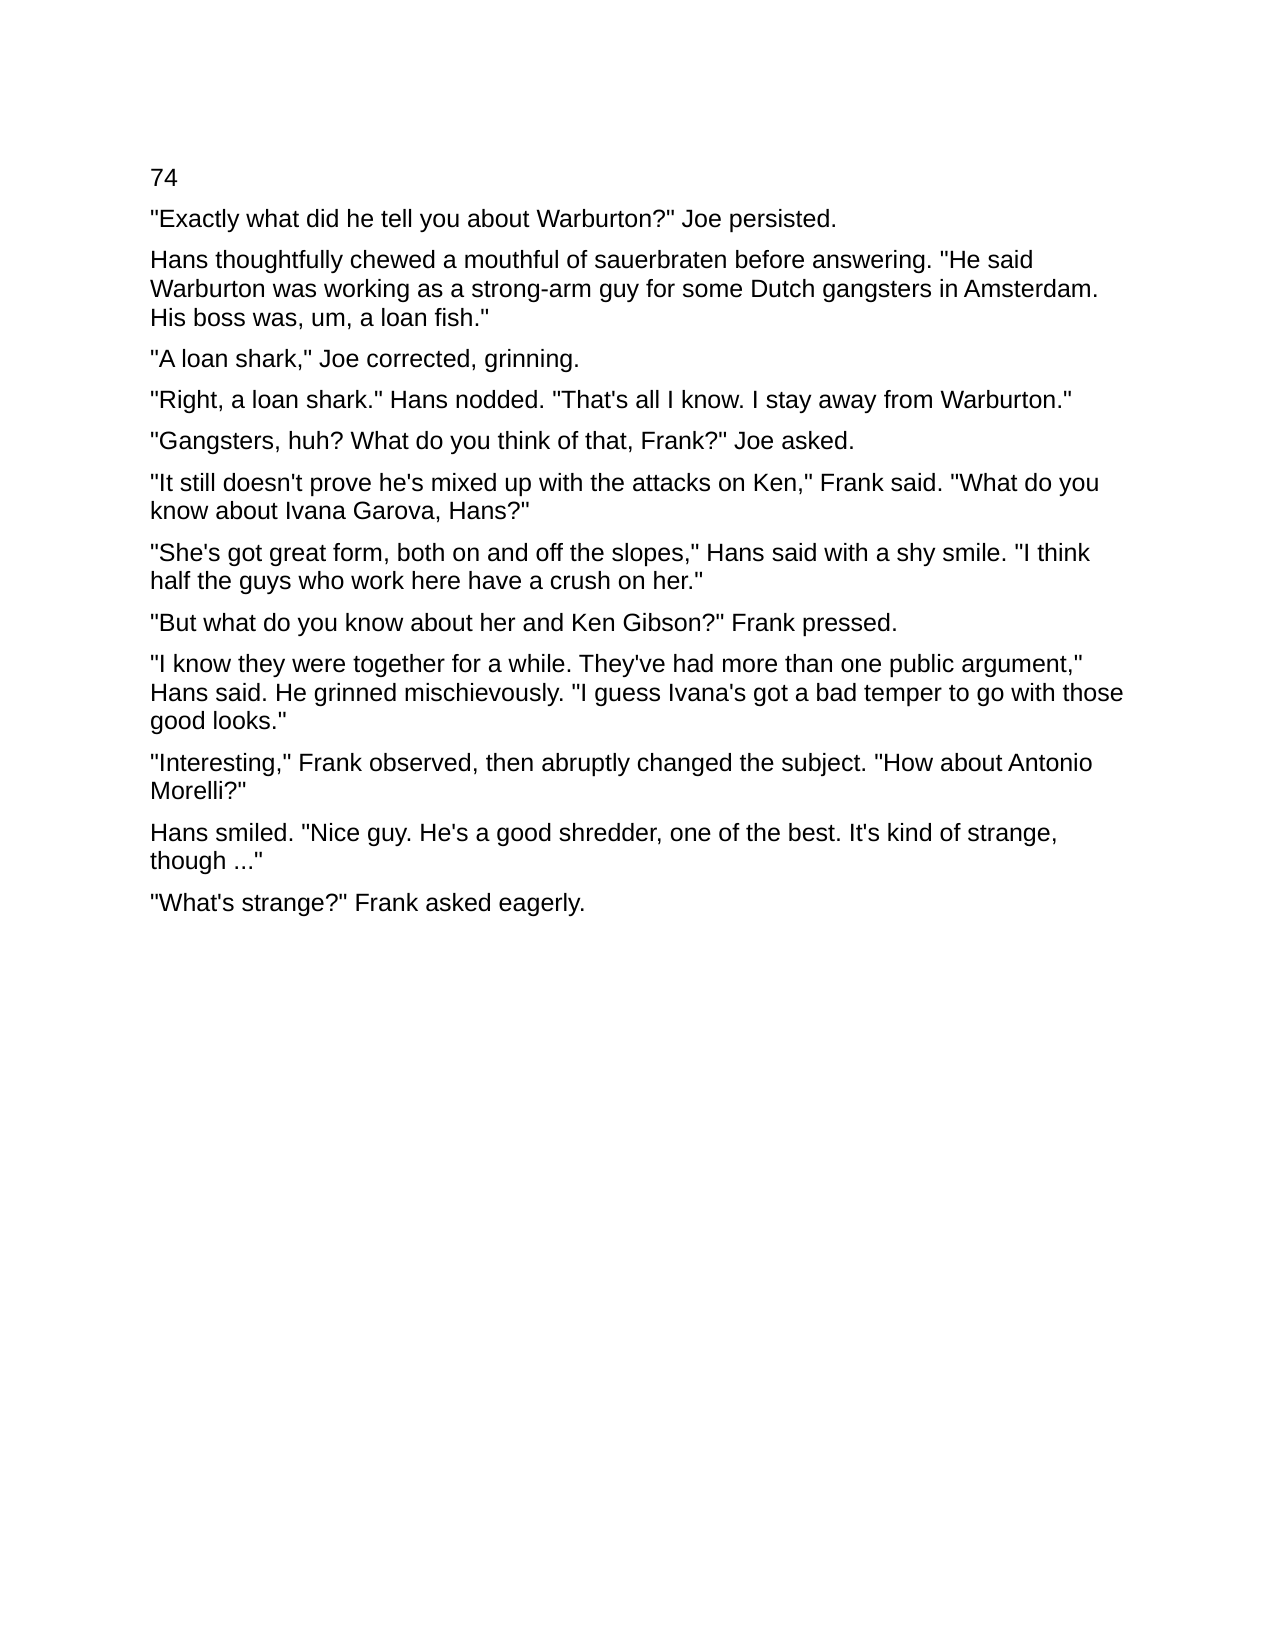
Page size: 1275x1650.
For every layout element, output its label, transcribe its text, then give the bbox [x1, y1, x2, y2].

text "I know they were together for a while. They've had more than one public argument," Hans said. He grinned mischievously. "I guess Ivana's got a bad temper to go with those good looks." [150, 649, 1125, 735]
text Hans thoughtfully chewed a mouthful of sauerbraten before answering. "He said Warburton was working as a strong-arm guy for some Dutch gangsters in Amsterdam. His boss was, um, a loan fish." [150, 245, 1125, 331]
text "It still doesn't prove he's mixed up with the attacks on Ken," Frank said. "What do you know about Ivana Garova, Hans?" [150, 467, 1125, 525]
text "Right, a loan shark." Hans nodded. "That's all I know. I stay away from Warburton." [150, 385, 1125, 414]
text "She's got great form, both on and off the slopes," Hans said with a shy smile. "I think half the guys who work here have a crush on her." [150, 537, 1125, 595]
text "Gangsters, huh? What do you think of that, Frank?" Joe asked. [150, 426, 1125, 455]
text "Interesting," Frank observed, then abruptly changed the subject. "How about Antonio Morelli?" [150, 747, 1125, 805]
text 74 [150, 162, 1125, 191]
text "A loan shark," Joe corrected, grinning. [150, 344, 1125, 372]
text "What's strange?" Frank asked eagerly. [150, 887, 1125, 916]
text "But what do you know about her and Ken Gibson?" Frank pressed. [150, 607, 1125, 636]
text "Exactly what did he tell you about Warburton?" Joe persisted. [150, 204, 1125, 232]
text Hans smiled. "Nice guy. He's a good shredder, one of the best. It's kind of strange, though ..." [150, 817, 1125, 875]
